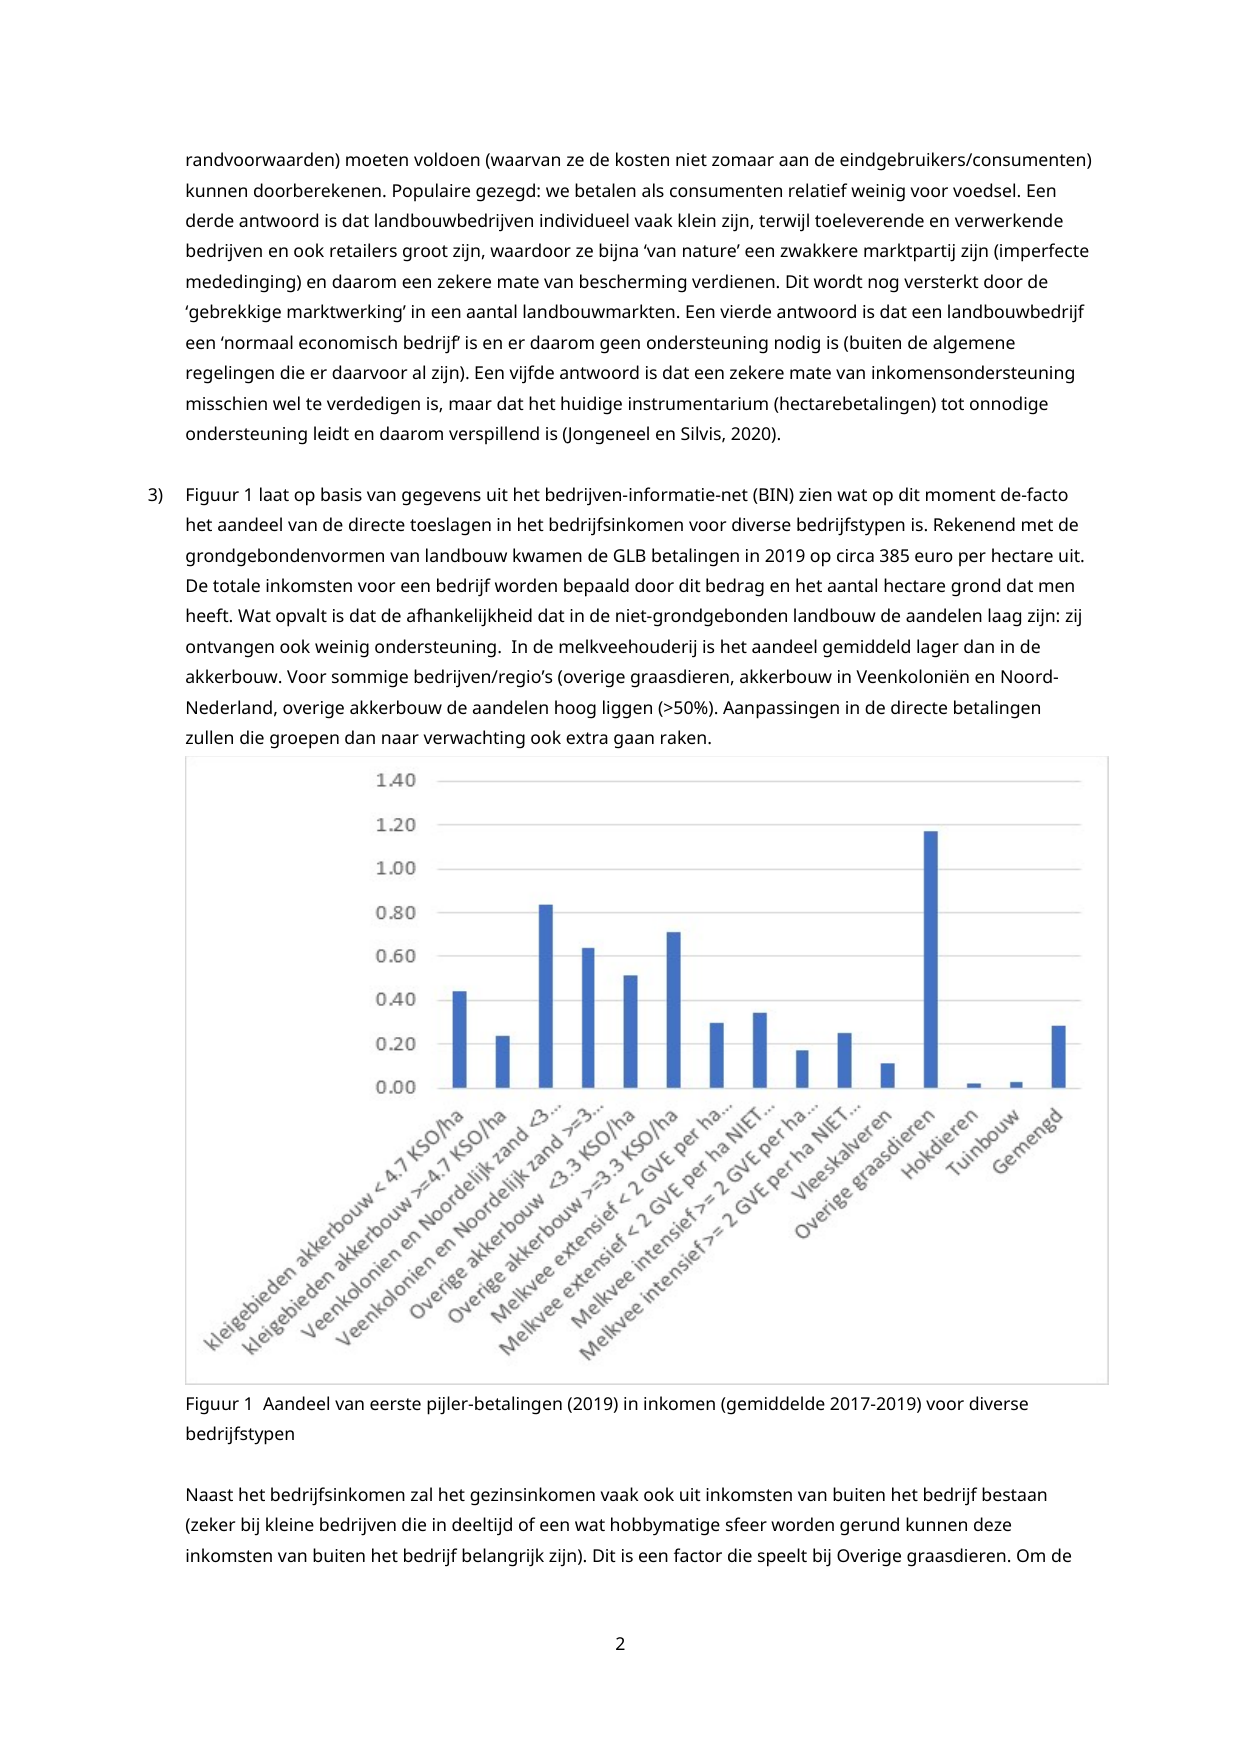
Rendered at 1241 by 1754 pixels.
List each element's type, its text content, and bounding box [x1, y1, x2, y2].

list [185, 1482, 1093, 1567]
picture [185, 756, 1109, 1385]
list Figuur 1 laat op basis van gegevens uit het bedrijven-informatie-net (BIN) zien wat op dit moment de-facto het aandeel van de directe toeslagen in het bedrijfsinkomen voor diverse bedrijfstypen is. Rekenend met de grondgebondenvormen van landbouw kwamen de GLB betalingen in 2019 op circa 385 euro per hectare uit. De totale inkomsten voor een bedrijf worden bepaald door dit bedrag en het aantal hectare grond dat men heeft. Wat opvalt is dat de afhankelijkheid dat in de niet-grondgebonden landbouw de aandelen laag zijn: zij ontvangen ook weinig ondersteuning. In de melkveehouderij is het aandeel gemiddeld lager dan in de akkerbouw. Voor sommige bedrijven/regio’s (overige graasdieren, akkerbouw in Veenkoloniën en Noord-Nederland, overige akkerbouw de aandelen hoog liggen (>50%). Aanpassingen in de directe betalingen zullen die groepen dan naar verwachting ook extra gaan raken. [148, 482, 1093, 750]
list Figuur 1 Aandeel van eerste pijler-betalingen (2019) in inkomen (gemiddelde 2017-2019) voor diverse bedrijfstypen [185, 1391, 1093, 1446]
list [148, 148, 1093, 446]
